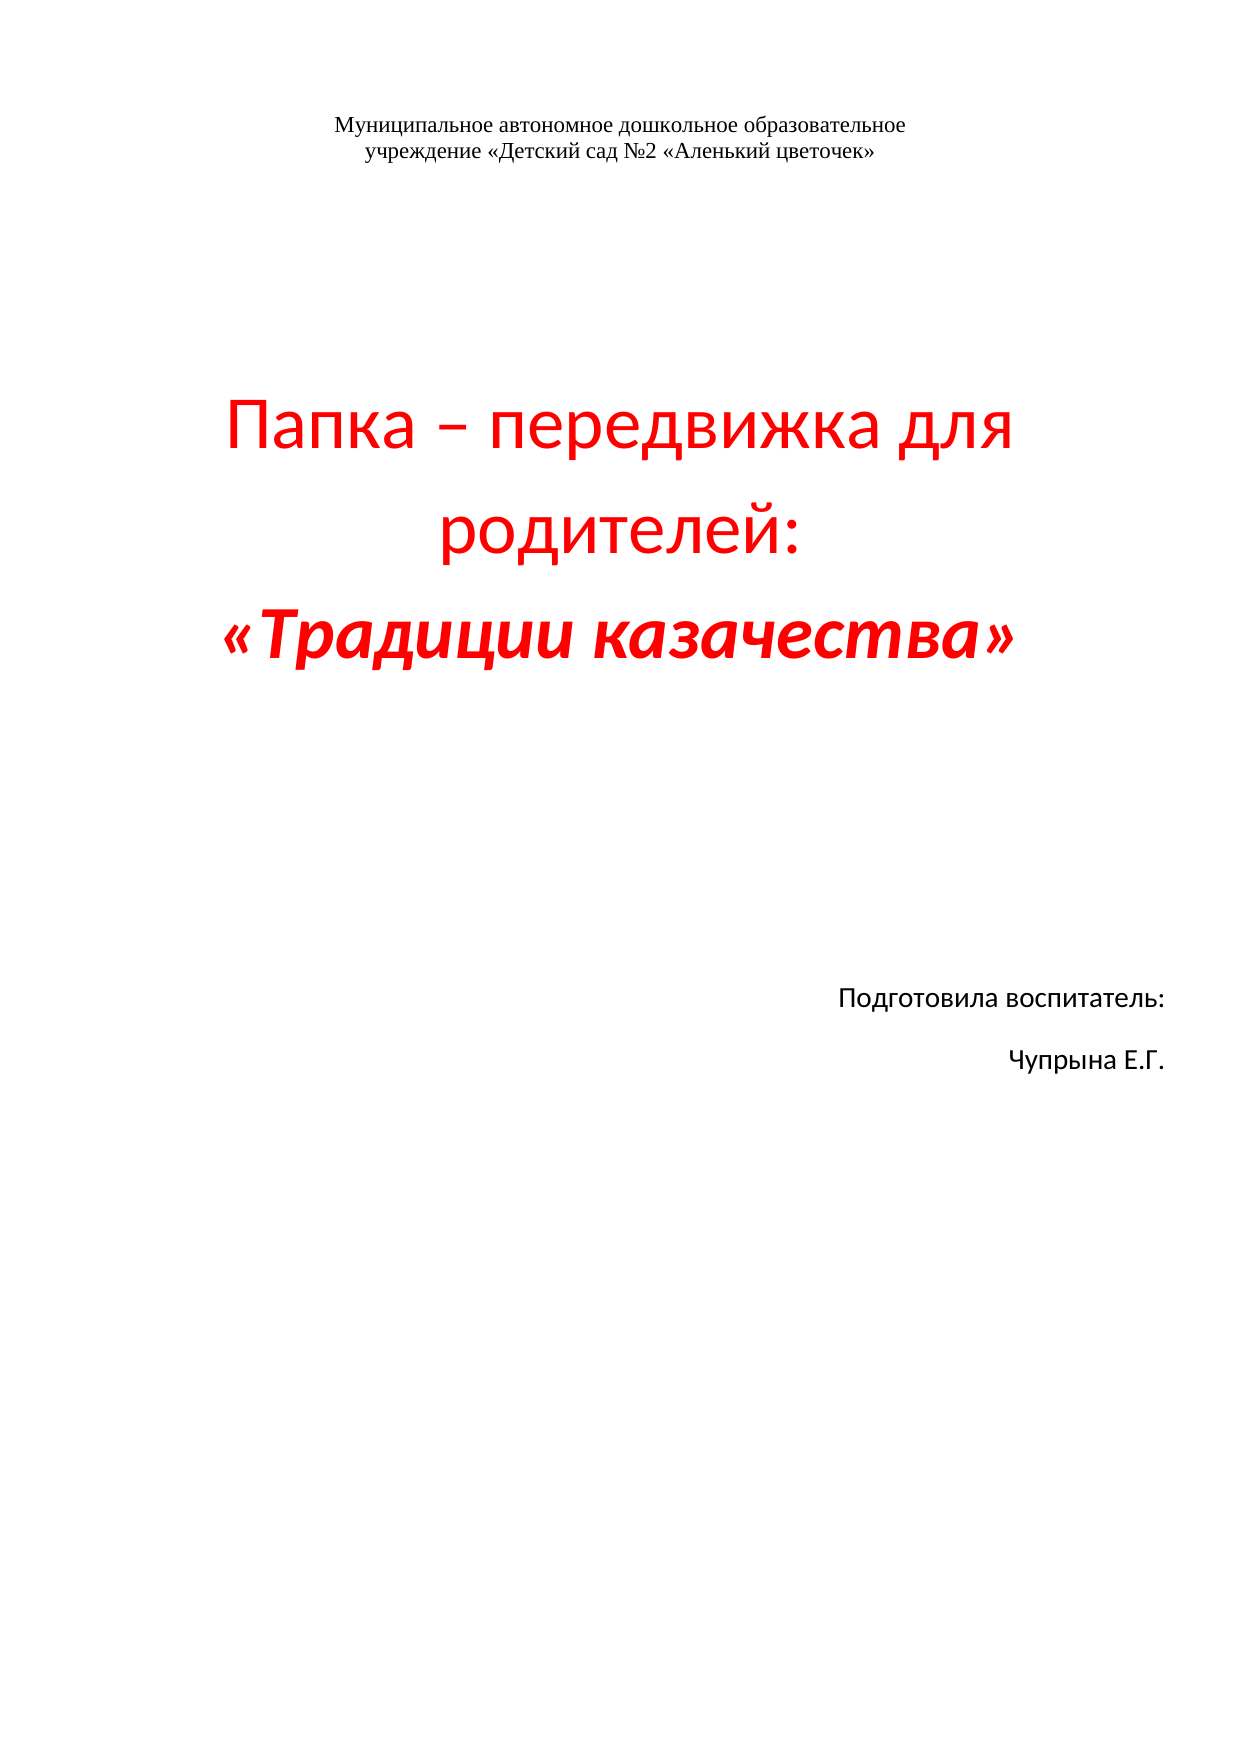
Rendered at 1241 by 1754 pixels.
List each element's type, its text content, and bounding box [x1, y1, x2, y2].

text Папка – передвижка для родителей: «Традиции казачества» [75, 375, 1165, 677]
text Подготовила воспитатель: [75, 979, 1165, 1015]
text учреждение «Детский сад №2 «Аленький цветочек» [75, 137, 1165, 163]
text Муниципальное автономное дошкольное образовательное [75, 111, 1165, 137]
text Чупрына Е.Г. [75, 1041, 1165, 1076]
